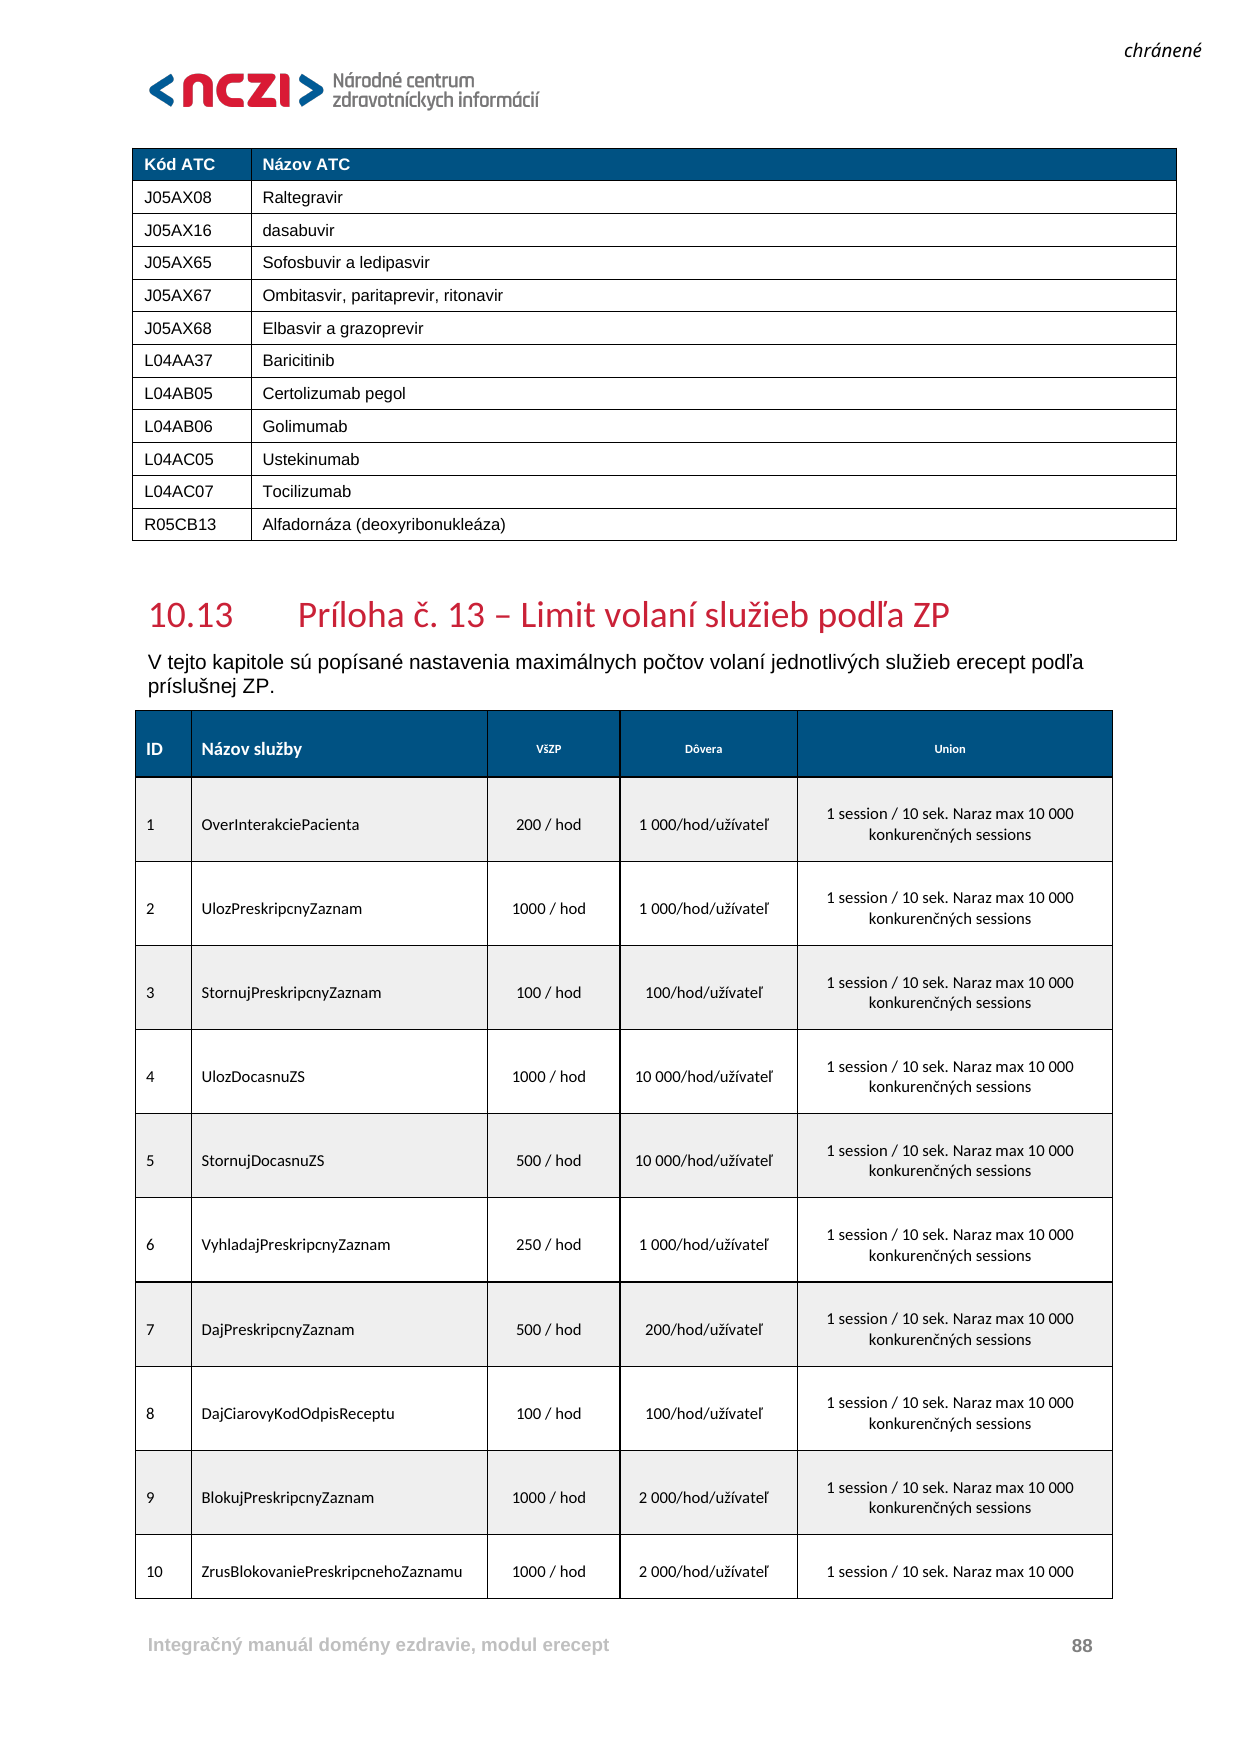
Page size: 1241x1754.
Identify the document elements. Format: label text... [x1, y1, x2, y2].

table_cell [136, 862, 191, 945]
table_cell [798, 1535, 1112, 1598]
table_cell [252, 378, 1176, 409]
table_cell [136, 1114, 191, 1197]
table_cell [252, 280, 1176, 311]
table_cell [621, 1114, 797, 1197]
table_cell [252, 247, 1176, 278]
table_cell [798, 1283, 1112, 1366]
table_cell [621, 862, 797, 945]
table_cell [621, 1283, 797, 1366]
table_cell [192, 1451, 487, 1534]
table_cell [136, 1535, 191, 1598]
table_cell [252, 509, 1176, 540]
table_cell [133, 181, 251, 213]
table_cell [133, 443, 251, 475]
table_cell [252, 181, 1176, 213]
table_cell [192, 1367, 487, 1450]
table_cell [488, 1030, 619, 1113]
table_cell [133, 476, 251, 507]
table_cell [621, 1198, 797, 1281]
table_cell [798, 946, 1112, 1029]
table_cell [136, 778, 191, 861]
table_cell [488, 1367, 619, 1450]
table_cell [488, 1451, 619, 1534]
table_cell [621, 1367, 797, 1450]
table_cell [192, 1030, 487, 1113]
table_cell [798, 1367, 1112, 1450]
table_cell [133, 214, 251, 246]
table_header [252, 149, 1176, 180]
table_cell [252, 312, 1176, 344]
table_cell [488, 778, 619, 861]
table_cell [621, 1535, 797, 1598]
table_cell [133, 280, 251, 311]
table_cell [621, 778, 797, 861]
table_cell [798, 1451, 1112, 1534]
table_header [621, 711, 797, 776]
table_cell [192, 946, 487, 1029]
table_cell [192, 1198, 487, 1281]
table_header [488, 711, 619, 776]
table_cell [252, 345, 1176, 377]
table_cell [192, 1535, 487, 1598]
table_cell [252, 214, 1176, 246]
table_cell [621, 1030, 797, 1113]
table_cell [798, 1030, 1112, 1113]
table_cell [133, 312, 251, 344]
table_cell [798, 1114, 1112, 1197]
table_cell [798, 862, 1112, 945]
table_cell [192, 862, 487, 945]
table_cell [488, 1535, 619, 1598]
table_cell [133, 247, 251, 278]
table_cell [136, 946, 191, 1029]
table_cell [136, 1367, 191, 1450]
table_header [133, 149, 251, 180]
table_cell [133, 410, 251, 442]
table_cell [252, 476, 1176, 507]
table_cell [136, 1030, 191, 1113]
text Príloha č. 13 – Limit volaní služieb podľa ZP [148, 591, 1093, 637]
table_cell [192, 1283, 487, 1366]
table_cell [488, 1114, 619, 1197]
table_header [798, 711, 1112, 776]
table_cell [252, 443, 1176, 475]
picture [137, 58, 552, 124]
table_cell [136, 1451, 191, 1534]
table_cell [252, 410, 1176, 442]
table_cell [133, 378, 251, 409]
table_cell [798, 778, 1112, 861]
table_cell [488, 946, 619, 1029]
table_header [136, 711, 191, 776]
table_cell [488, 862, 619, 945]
text V tejto kapitole sú popísané nastavenia maximálnych počtov volaní jednotlivých služieb erecept podľa príslušnej ZP. [148, 649, 1093, 697]
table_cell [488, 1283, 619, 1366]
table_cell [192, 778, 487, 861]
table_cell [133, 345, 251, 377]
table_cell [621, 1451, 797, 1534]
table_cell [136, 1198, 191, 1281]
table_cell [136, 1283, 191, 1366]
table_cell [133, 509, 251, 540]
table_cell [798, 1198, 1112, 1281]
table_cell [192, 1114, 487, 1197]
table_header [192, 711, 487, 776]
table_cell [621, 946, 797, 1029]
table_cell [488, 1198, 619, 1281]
